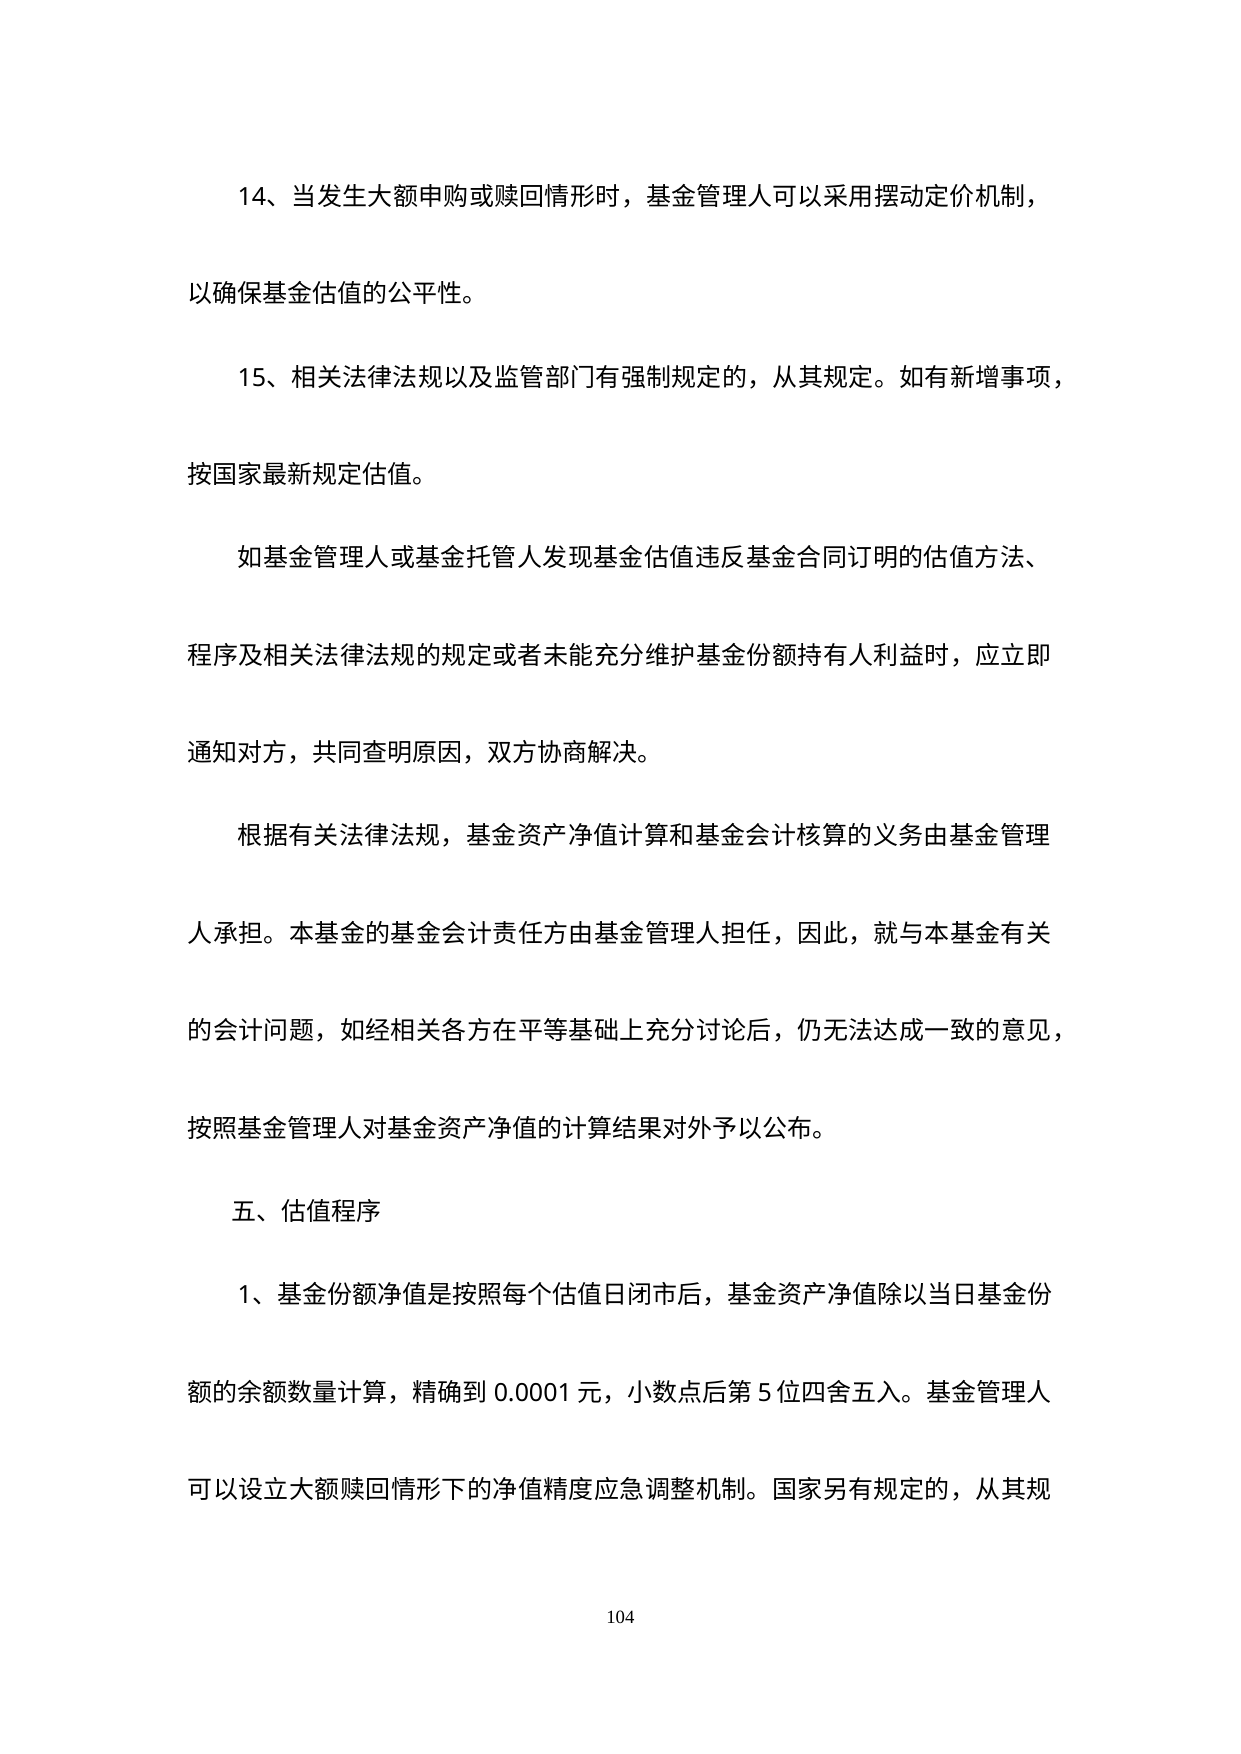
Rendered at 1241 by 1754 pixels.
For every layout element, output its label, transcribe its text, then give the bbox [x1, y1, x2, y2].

text 根据有关法律法规，基金资产净值计算和基金会计核算的义务由基金管理人承担。本基金的基金会计责任方由基金管理人担任，因此，就与本基金有关的会计问题，如经相关各方在平等基础上充分讨论后，仍无法达成一致的意见，按照基金管理人对基金资产净值的计算结果对外予以公布。 [187, 801, 1053, 1159]
text 14、当发生大额申购或赎回情形时，基金管理人可以采用摆动定价机制，以确保基金估值的公平性。 [187, 162, 1053, 324]
text 15、相关法律法规以及监管部门有强制规定的，从其规定。如有新增事项，按国家最新规定估值。 [187, 343, 1053, 505]
text 五、估值程序 [187, 1177, 1053, 1242]
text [187, 1260, 1053, 1520]
text 如基金管理人或基金托管人发现基金估值违反基金合同订明的估值方法、程序及相关法律法规的规定或者未能充分维护基金份额持有人利益时，应立即通知对方，共同查明原因，双方协商解决。 [187, 523, 1053, 783]
